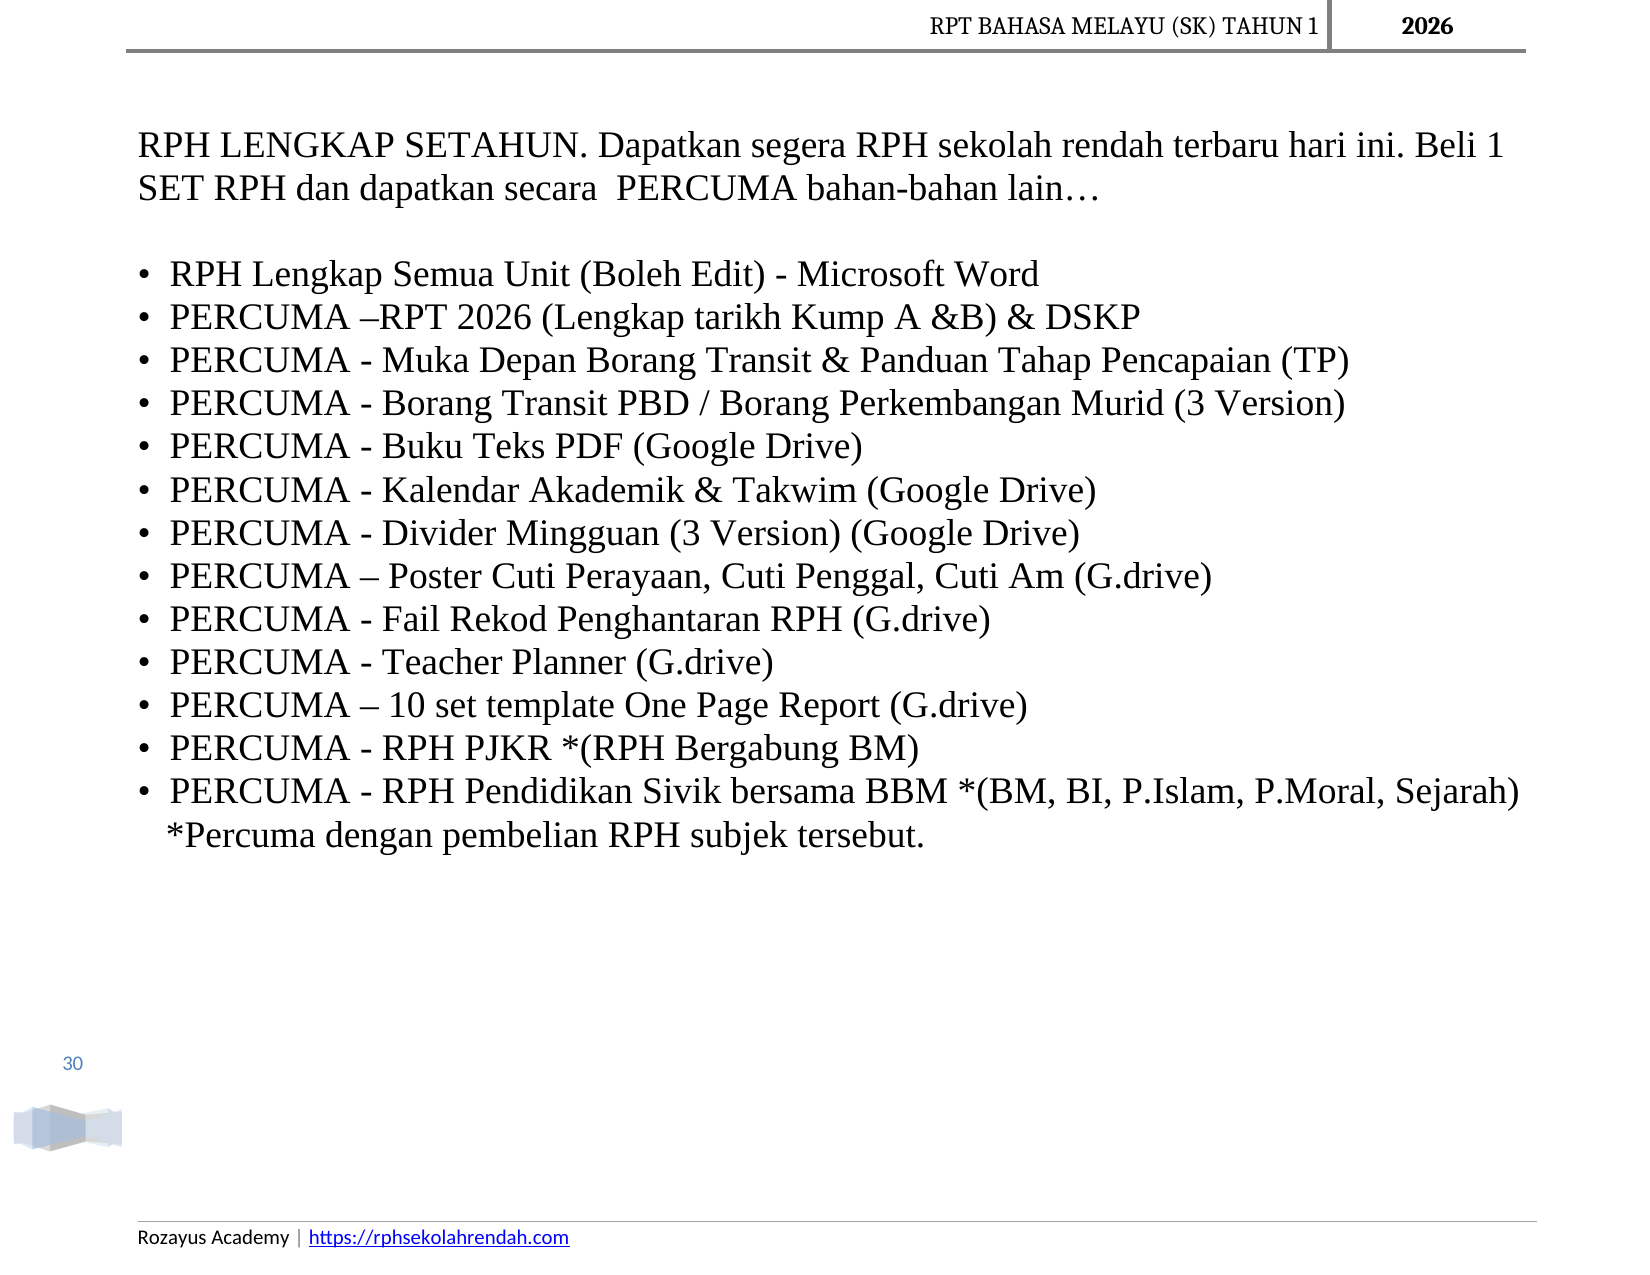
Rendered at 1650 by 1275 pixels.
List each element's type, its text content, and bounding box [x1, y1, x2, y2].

text • PERCUMA - Fail Rekod Penghantaran RPH (G.drive) [137, 596, 1537, 639]
text • PERCUMA – Poster Cuti Perayaan, Cuti Penggal, Cuti Am (G.drive) [137, 553, 1537, 596]
text • PERCUMA - RPH Pendidikan Sivik bersama BBM *(BM, BI, P.Islam, P.Moral, Sejarah) [137, 769, 1537, 812]
text • PERCUMA – 10 set template One Page Report (G.drive) [137, 683, 1537, 726]
text *Percuma dengan pembelian RPH subjek tersebut. [137, 812, 1537, 855]
text • PERCUMA - Teacher Planner (G.drive) [137, 639, 1537, 683]
text • PERCUMA - Buku Teks PDF (Google Drive) [137, 424, 1537, 467]
text • PERCUMA –RPT 2026 (Lengkap tarikh Kump A &B) & DSKP [137, 294, 1537, 338]
text • RPH Lengkap Semua Unit (Boleh Edit) - Microsoft Word [137, 251, 1537, 294]
text • PERCUMA - RPH PJKR *(RPH Bergabung BM) [137, 726, 1537, 769]
text • PERCUMA - Divider Mingguan (3 Version) (Google Drive) [137, 510, 1537, 553]
text RPH LENGKAP SETAHUN. Dapatkan segera RPH sekolah rendah terbaru hari ini. Beli 1 SET RPH dan dapatkan secara PERCUMA bahan-bahan lain… [137, 122, 1537, 208]
text • PERCUMA - Borang Transit PBD / Borang Perkembangan Murid (3 Version) [137, 381, 1537, 424]
text • PERCUMA - Kalendar Akademik & Takwim (Google Drive) [137, 467, 1537, 510]
text • PERCUMA - Muka Depan Borang Transit & Panduan Tahap Pencapaian (TP) [137, 338, 1537, 381]
